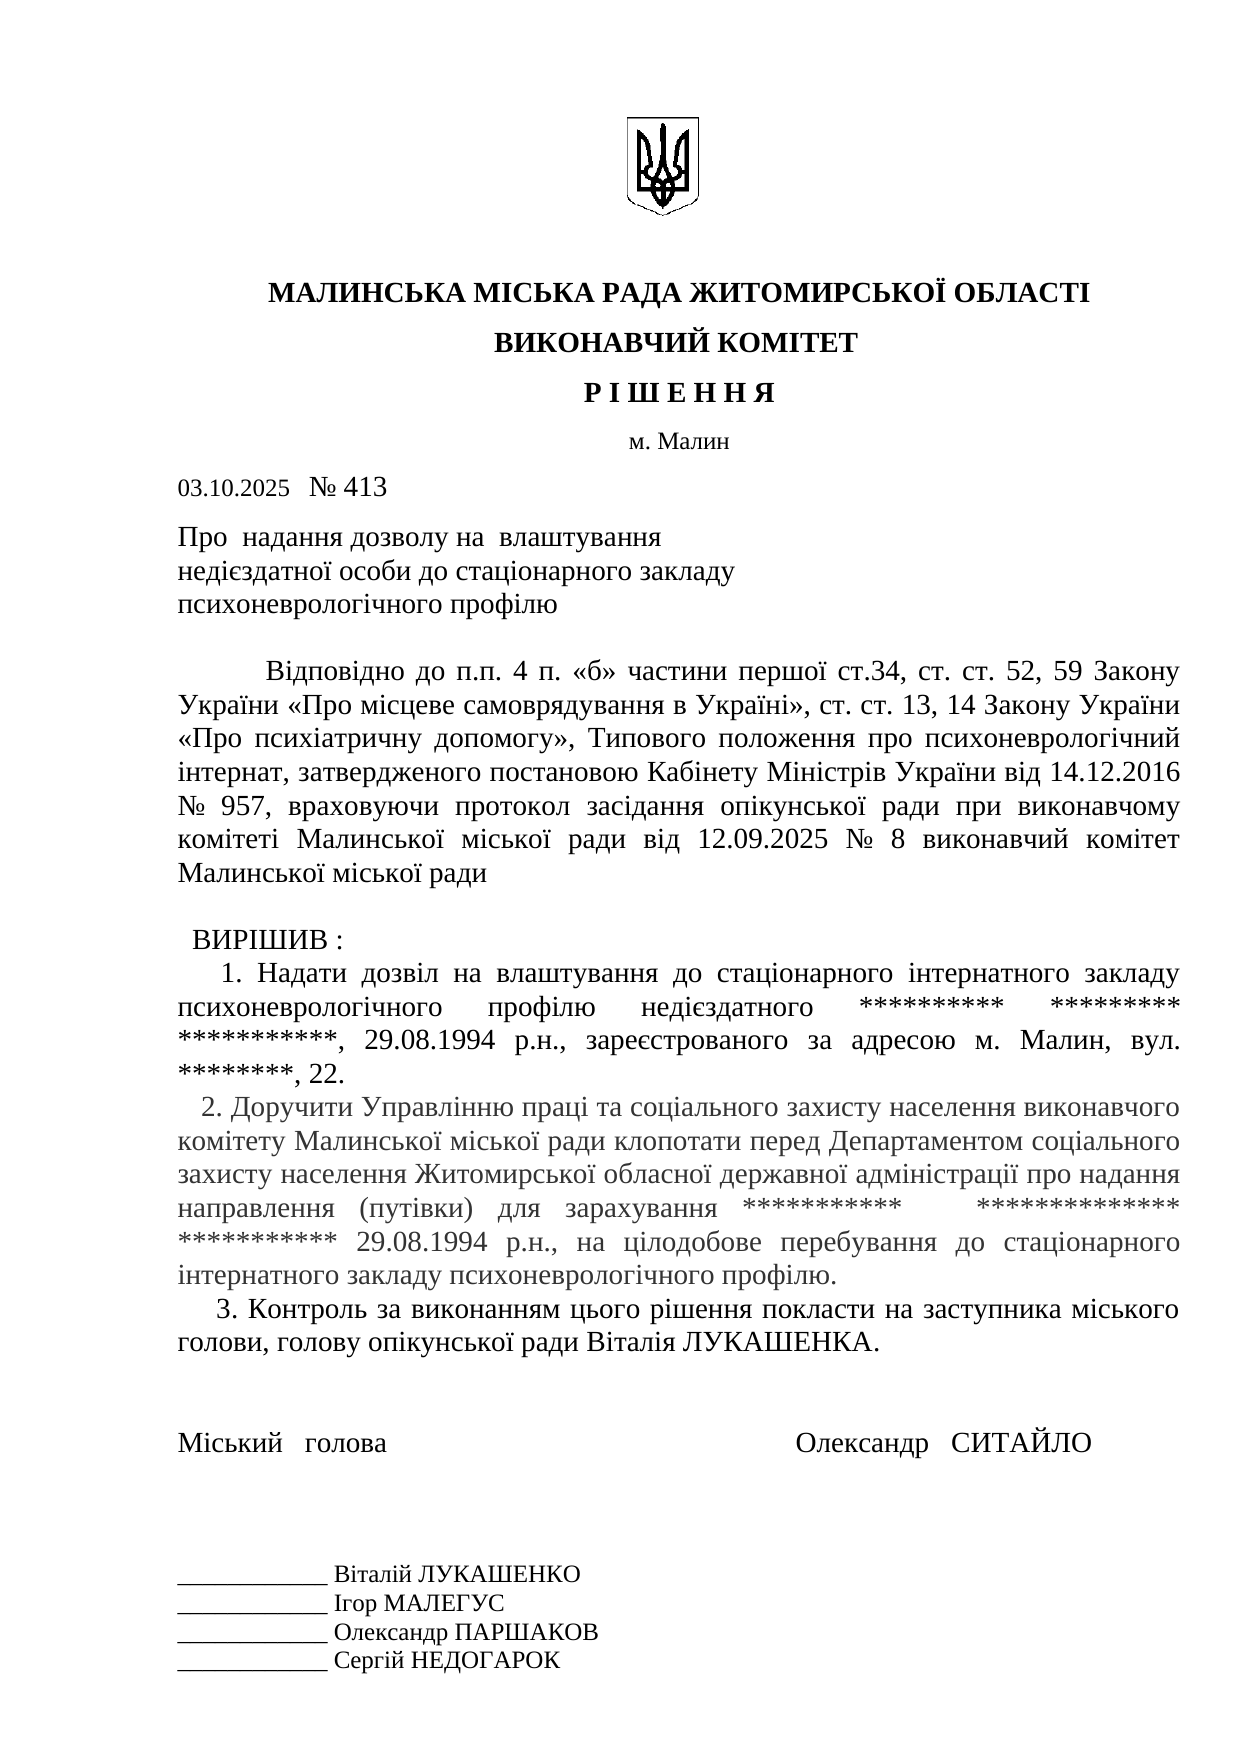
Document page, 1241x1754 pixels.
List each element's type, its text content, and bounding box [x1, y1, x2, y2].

text Міський голова Олександр СИТАЙЛО [177, 1425, 1181, 1458]
text 2. Доручити Управлінню праці та соціального захисту населення виконавчого комітету Малинської міської ради клопотати перед Департаментом соціального захисту населення Житомирської обласної державної адміністрації про надання направлення (путівки) для зарахування *********** ************** *********** 29.08.1994 р.н., на цілодобове перебування до стаціонарного інтернатного закладу психоневрологічного профілю. [177, 1089, 1181, 1291]
text психоневрологічного профілю [177, 586, 1181, 620]
text ВИРІШИВ : [177, 922, 1181, 955]
picture [626, 116, 700, 217]
text 3. Контроль за виконанням цього рішення покласти на заступника міського голови, голову опікунської ради Віталія ЛУКАШЕНКА. [177, 1291, 1181, 1358]
text 1. Надати дозвіл на влаштування до стаціонарного інтернатного закладу психоневрологічного профілю недієздатного ********** ********* ***********, 29.08.1994 р.н., зареєстрованого за адресою м. Малин, вул. ********, 22. [177, 955, 1181, 1089]
text ВИКОНАВЧИЙ КОМІТЕТ [177, 325, 1181, 359]
text ____________ Віталій ЛУКАШЕНКО [177, 1559, 1181, 1588]
text Про надання дозволу на влаштування [177, 519, 1181, 553]
text МАЛИНСЬКА МІСЬКА РАДА ЖИТОМИРСЬКОЇ ОБЛАСТІ [177, 275, 1181, 308]
text 03.10.2025 № 413 [177, 469, 1181, 503]
text Р І Ш Е Н Н Я [177, 376, 1181, 409]
text Відповідно до п.п. 4 п. «б» частини першої ст.34, ст. ст. 52, 59 Закону України «Про місцеве самоврядування в Україні», ст. ст. 13, 14 Закону України «Про психіатричну допомогу», Типового положення про психоневрологічний інтернат, затвердженого постановою Кабінету Міністрів України від 14.12.2016 № 957, враховуючи протокол засідання опікунської ради при виконавчому комітеті Малинської міської ради від 12.09.2025 № 8 виконавчий комітет Малинської міської ради [177, 653, 1181, 888]
text ____________ Сергій НЕДОГАРОК [177, 1645, 1181, 1674]
text м. Малин [177, 426, 1181, 455]
text недієздатної особи до стаціонарного закладу [177, 553, 1181, 586]
text ____________ Олександр ПАРШАКОВ [177, 1617, 1181, 1645]
text ____________ Ігор МАЛЕГУС [177, 1588, 1181, 1617]
